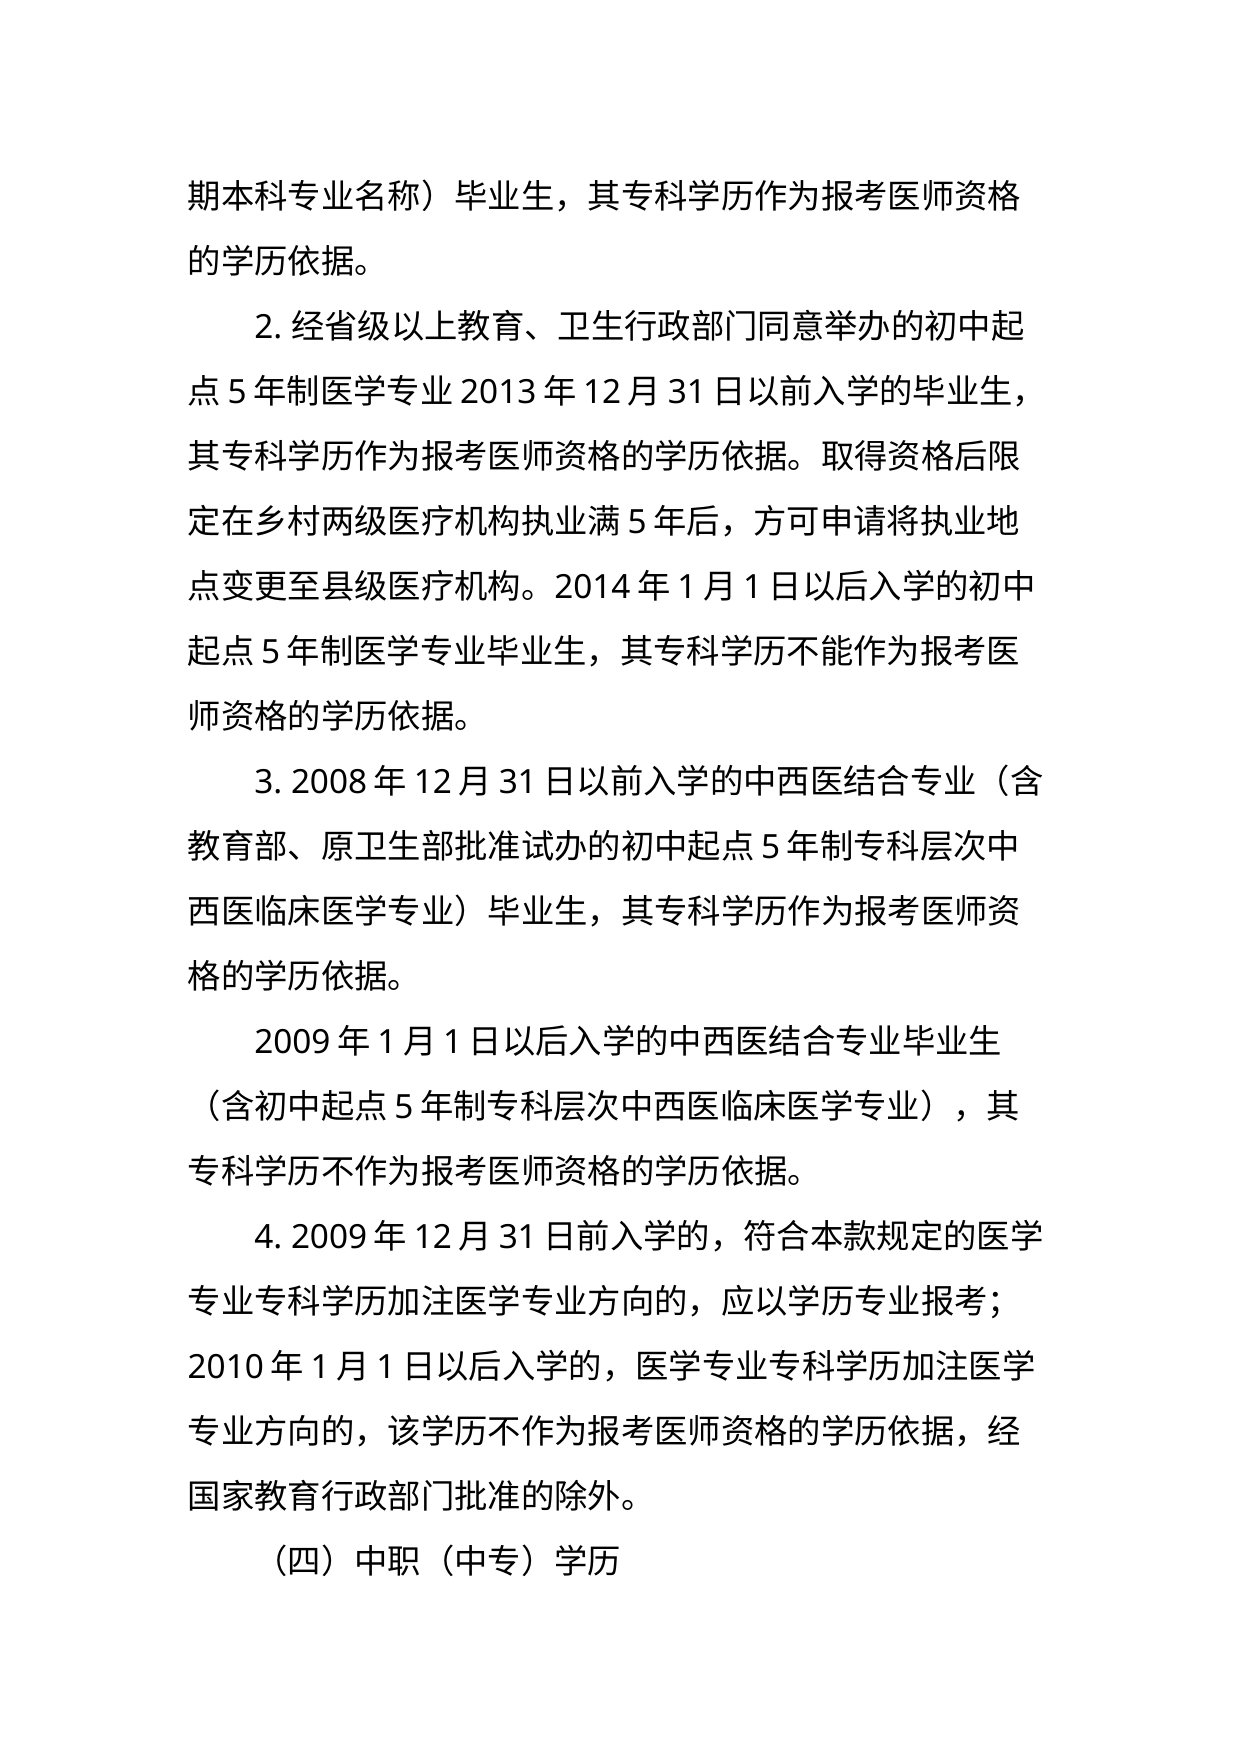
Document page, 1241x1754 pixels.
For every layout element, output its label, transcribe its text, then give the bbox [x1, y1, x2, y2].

text （四）中职（中专）学历 [187, 1527, 1053, 1592]
text 2009年1月1日以后入学的中西医结合专业毕业生（含初中起点5年制专科层次中西医临床医学专业），其专科学历不作为报考医师资格的学历依据。 [187, 1007, 1053, 1202]
text 4. 2009年12月31日前入学的，符合本款规定的医学专业专科学历加注医学专业方向的，应以学历专业报考；2010年1月1日以后入学的，医学专业专科学历加注医学专业方向的，该学历不作为报考医师资格的学历依据，经国家教育行政部门批准的除外。 [187, 1202, 1053, 1527]
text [187, 162, 1053, 292]
text 3. 2008年12月31日以前入学的中西医结合专业（含教育部、原卫生部批准试办的初中起点5年制专科层次中西医临床医学专业）毕业生，其专科学历作为报考医师资格的学历依据。 [187, 747, 1053, 1007]
text 2. 经省级以上教育、卫生行政部门同意举办的初中起点5年制医学专业2013年12月31日以前入学的毕业生，其专科学历作为报考医师资格的学历依据。取得资格后限定在乡村两级医疗机构执业满5年后，方可申请将执业地点变更至县级医疗机构。2014年1月1日以后入学的初中起点5年制医学专业毕业生，其专科学历不能作为报考医师资格的学历依据。 [187, 292, 1053, 747]
